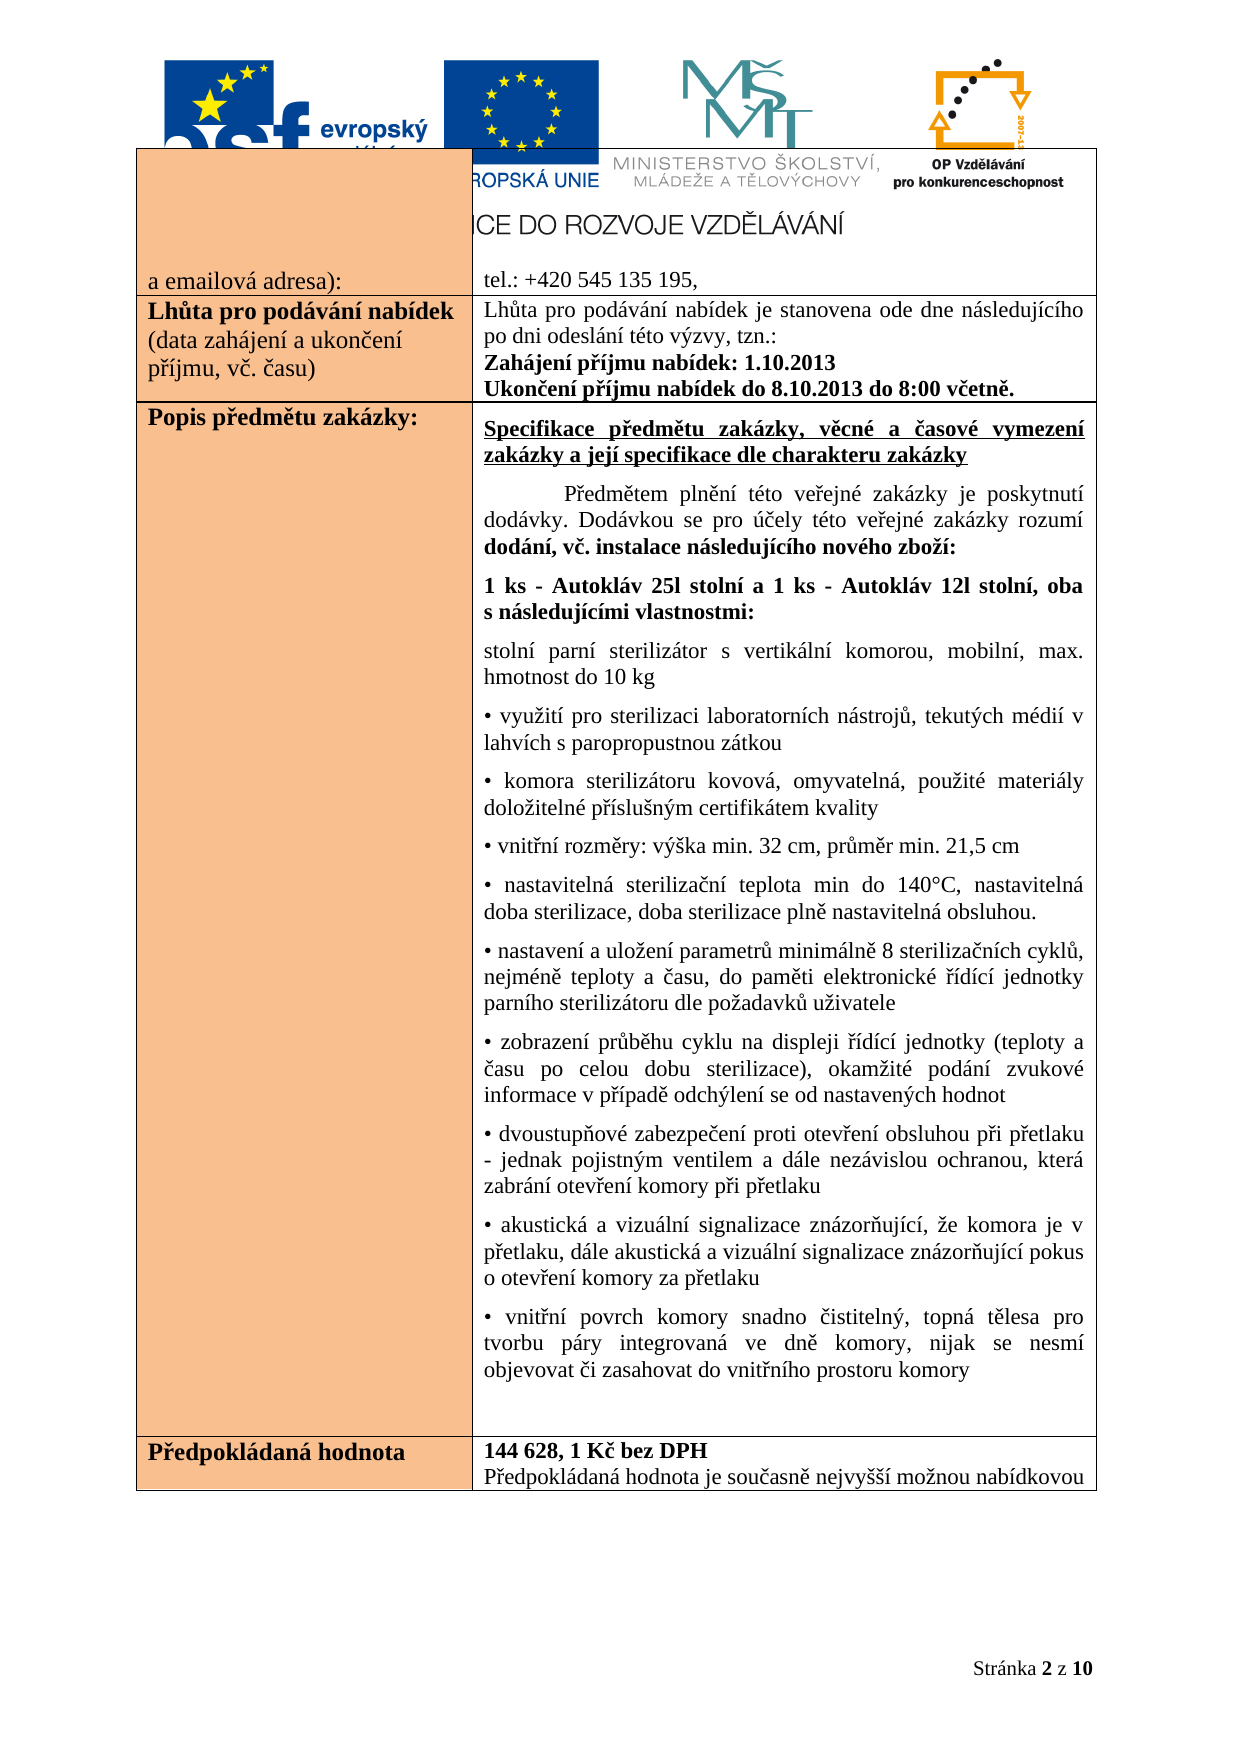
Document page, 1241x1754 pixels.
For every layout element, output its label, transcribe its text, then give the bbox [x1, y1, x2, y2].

table_cell Specifikace předmětu zakázky, věcné a časové vymezení zakázky a její specifikace dle charakteru zakázky Předmětem plnění této veřejné zakázky je poskytnutí dodávky. Dodávkou se pro účely této veřejné zakázky rozumí dodání, vč. instalace následujícího nového zboží: 1 ks - Autokláv 25l stolní a 1 ks - Autokláv 12l stolní, oba s následujícími vlastnostmi: stolní parní sterilizátor s vertikální komorou, mobilní, max. hmotnost do 10 kg • využití pro sterilizaci laboratorních nástrojů, tekutých médií v lahvích s paropropustnou zátkou • komora sterilizátoru kovová, omyvatelná, použité materiály doložitelné příslušným certifikátem kvality • vnitřní rozměry: výška min. 32 cm, průměr min. 21,5 cm • nastavitelná sterilizační teplota min do 140°C, nastavitelná doba sterilizace, doba sterilizace plně nastavitelná obsluhou. • nastavení a uložení parametrů minimálně 8 sterilizačních cyklů, nejméně teploty a času, do paměti elektronické řídící jednotky parního sterilizátoru dle požadavků uživatele • zobrazení průběhu cyklu na displeji řídící jednotky (teploty a času po celou dobu sterilizace), okamžité podání zvukové informace v případě odchýlení se od nastavených hodnot • dvoustupňové zabezpečení proti otevření obsluhou při přetlaku - jednak pojistným ventilem a dále nezávislou ochranou, která zabrání otevření komory při přetlaku • akustická a vizuální signalizace znázorňující, že komora je v přetlaku, dále akustická a vizuální signalizace znázorňující pokus o otevření komory za přetlaku • vnitřní povrch komory snadno čistitelný, topná tělesa pro tvorbu páry integrovaná ve dně komory, nijak se nesmí objevovat či zasahovat do vnitřního prostoru komory [473, 403, 1096, 1436]
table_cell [137, 149, 472, 295]
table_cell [473, 149, 1096, 295]
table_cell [473, 1437, 1096, 1489]
picture [116, 20, 1125, 267]
table_cell Lhůta pro podávání nabídek je stanovena ode dne následujícího po dni odeslání této výzvy, tzn.: Zahájení příjmu nabídek: 1.10.2013 Ukončení příjmu nabídek do 8.10.2013 do 8:00 včetně. [473, 296, 1096, 401]
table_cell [137, 1437, 472, 1489]
table_cell Lhůta pro podávání nabídek (data zahájení a ukončení příjmu, vč. času) [137, 296, 472, 401]
table_cell Popis předmětu zakázky: [137, 403, 472, 1436]
